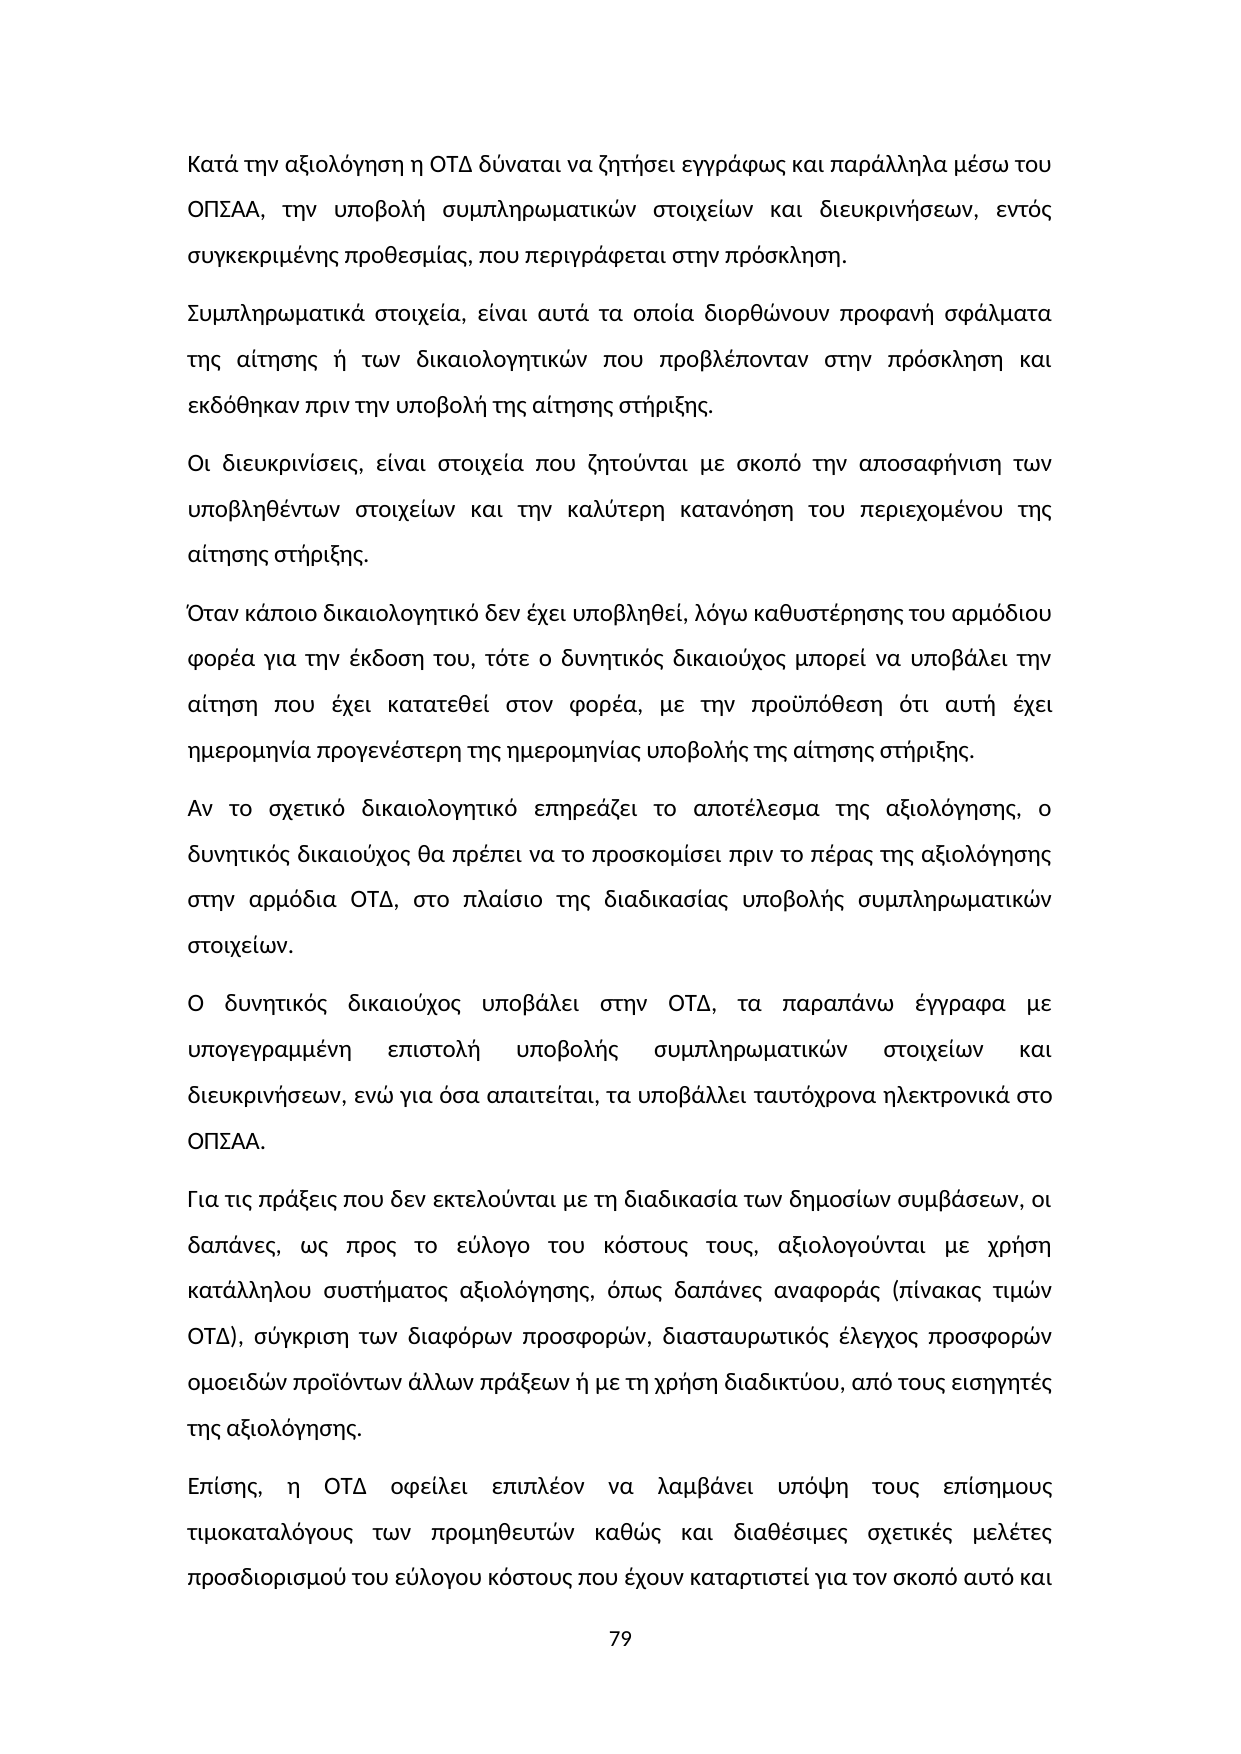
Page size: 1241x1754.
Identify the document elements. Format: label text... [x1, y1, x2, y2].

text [187, 1470, 1053, 1592]
text Ο δυνητικός δικαιούχος υποβάλει στην ΟΤΔ, τα παραπάνω έγγραφα με υπογεγραμμένη επιστολή υποβολής συμπληρωματικών στοιχείων και διευκρινήσεων, ενώ για όσα απαιτείται, τα υποβάλλει ταυτόχρονα ηλεκτρονικά στο ΟΠΣΑΑ. [187, 988, 1053, 1155]
text Συμπληρωματικά στοιχεία, είναι αυτά τα οποία διορθώνουν προφανή σφάλματα της αίτησης ή των δικαιολογητικών που προβλέπονταν στην πρόσκληση και εκδόθηκαν πριν την υποβολή της αίτησης στήριξης. [187, 297, 1053, 419]
text Όταν κάποιο δικαιολογητικό δεν έχει υποβληθεί, λόγω καθυστέρησης του αρμόδιου φορέα για την έκδοση του, τότε ο δυνητικός δικαιούχος μπορεί να υποβάλει την αίτηση που έχει κατατεθεί στον φορέα, με την προϋπόθεση ότι αυτή έχει ημερομηνία προγενέστερη της ημερομηνίας υποβολής της αίτησης στήριξης. [187, 597, 1053, 764]
text Κατά την αξιολόγηση η ΟΤΔ δύναται να ζητήσει εγγράφως και παράλληλα μέσω του ΟΠΣΑΑ, την υποβολή συμπληρωματικών στοιχείων και διευκρινήσεων, εντός συγκεκριμένης προθεσμίας, που περιγράφεται στην πρόσκληση. [187, 148, 1053, 270]
text Αν το σχετικό δικαιολογητικό επηρεάζει το αποτέλεσμα της αξιολόγησης, ο δυνητικός δικαιούχος θα πρέπει να το προσκομίσει πριν το πέρας της αξιολόγησης στην αρμόδια ΟΤΔ, στο πλαίσιο της διαδικασίας υποβολής συμπληρωματικών στοιχείων. [187, 792, 1053, 960]
text Για τις πράξεις που δεν εκτελούνται με τη διαδικασία των δημοσίων συμβάσεων, οι δαπάνες, ως προς το εύλογο του κόστους τους, αξιολογούνται με χρήση κατάλληλου συστήματος αξιολόγησης, όπως δαπάνες αναφοράς (πίνακας τιμών ΟΤΔ), σύγκριση των διαφόρων προσφορών, διασταυρωτικός έλεγχος προσφορών ομοειδών προϊόντων άλλων πράξεων ή με τη χρήση διαδικτύου, από τους εισηγητές της αξιολόγησης. [187, 1183, 1053, 1442]
text Οι διευκρινίσεις, είναι στοιχεία που ζητούνται με σκοπό την αποσαφήνιση των υποβληθέντων στοιχείων και την καλύτερη κατανόηση του περιεχομένου της αίτησης στήριξης. [187, 447, 1053, 569]
